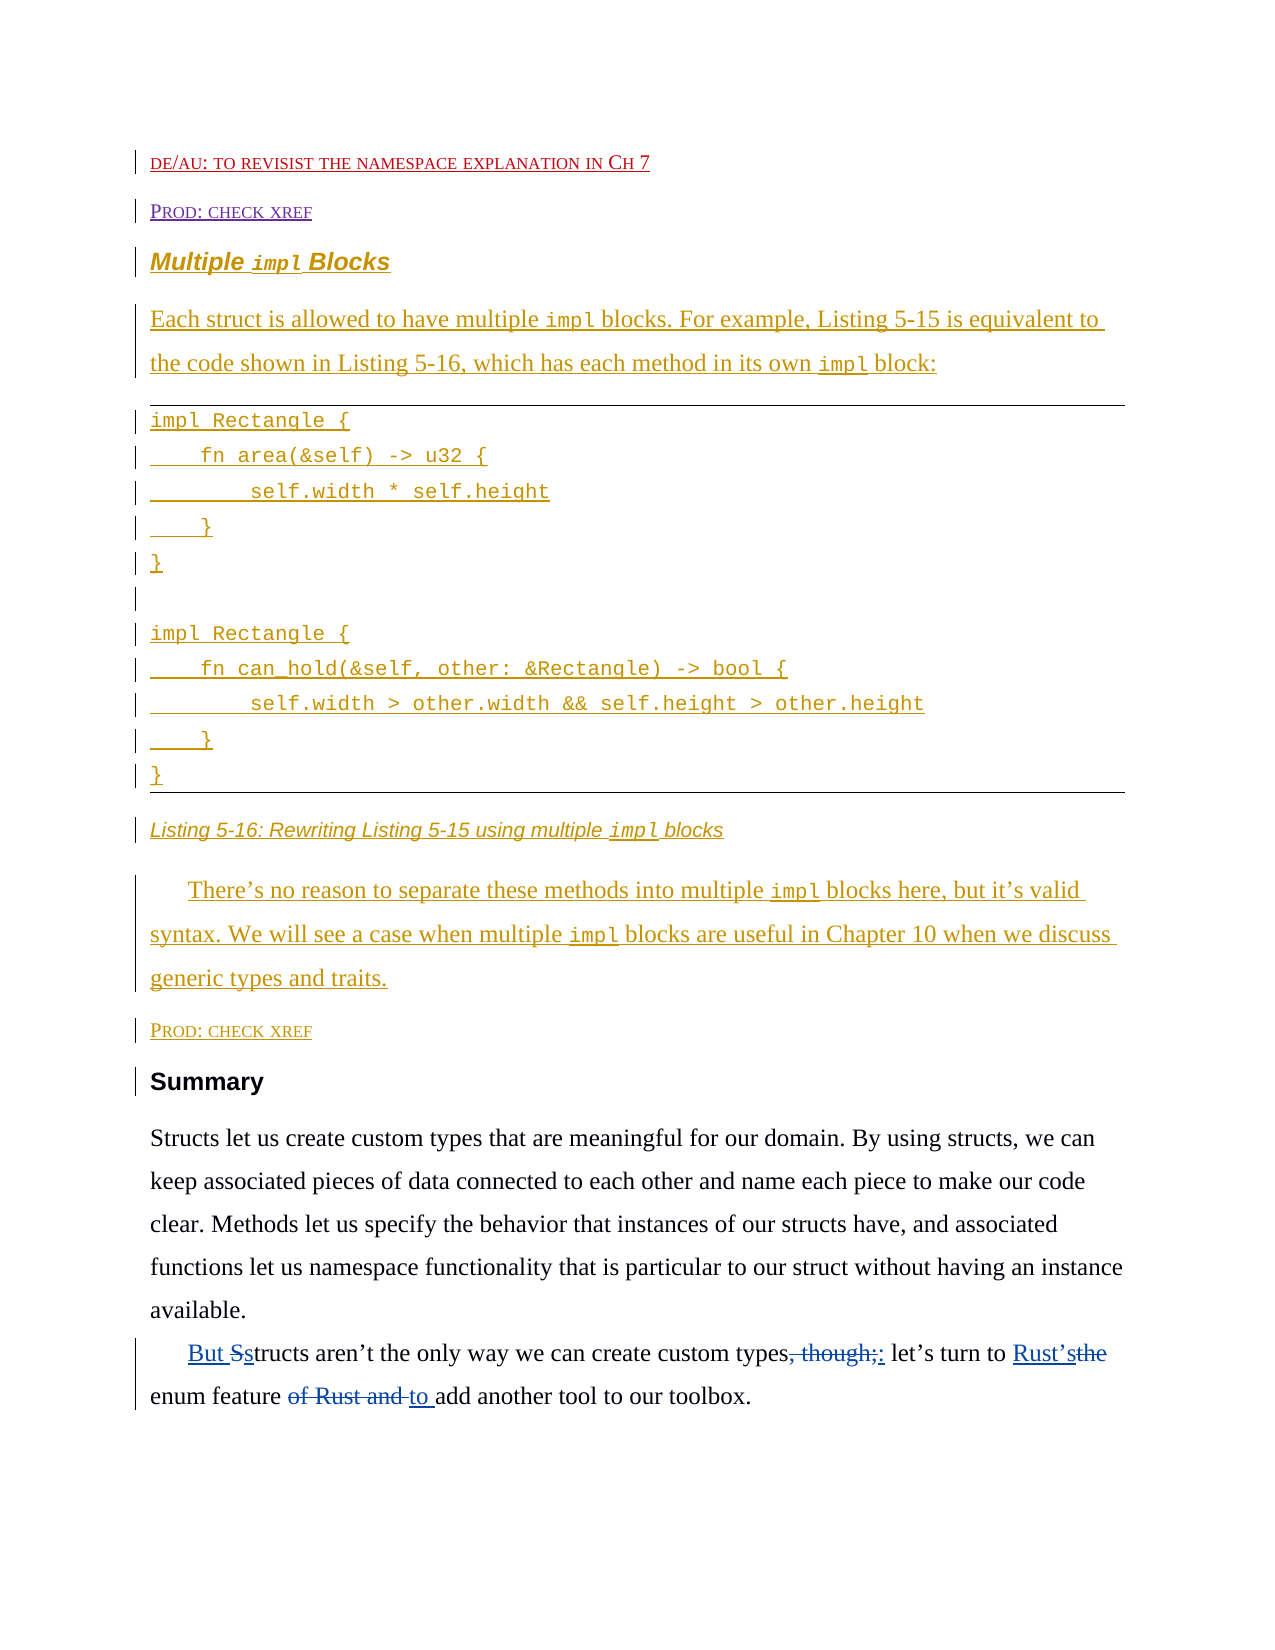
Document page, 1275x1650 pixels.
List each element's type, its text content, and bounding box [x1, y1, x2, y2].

text Summary [150, 1067, 1125, 1096]
text Structs let us create custom types that are meaningful for our domain. By using structs, we can keep associated pieces of data connected to each other and name each piece to make our code clear. Methods let us specify the behavior that instances of our structs have, and associated functions let us namespace functionality that is particular to our struct without having an instance available. [150, 1123, 1125, 1324]
text tructs aren’t the only way we can create custom types let’s turn to enum feature add another tool to our toolbox. [150, 1338, 1125, 1410]
